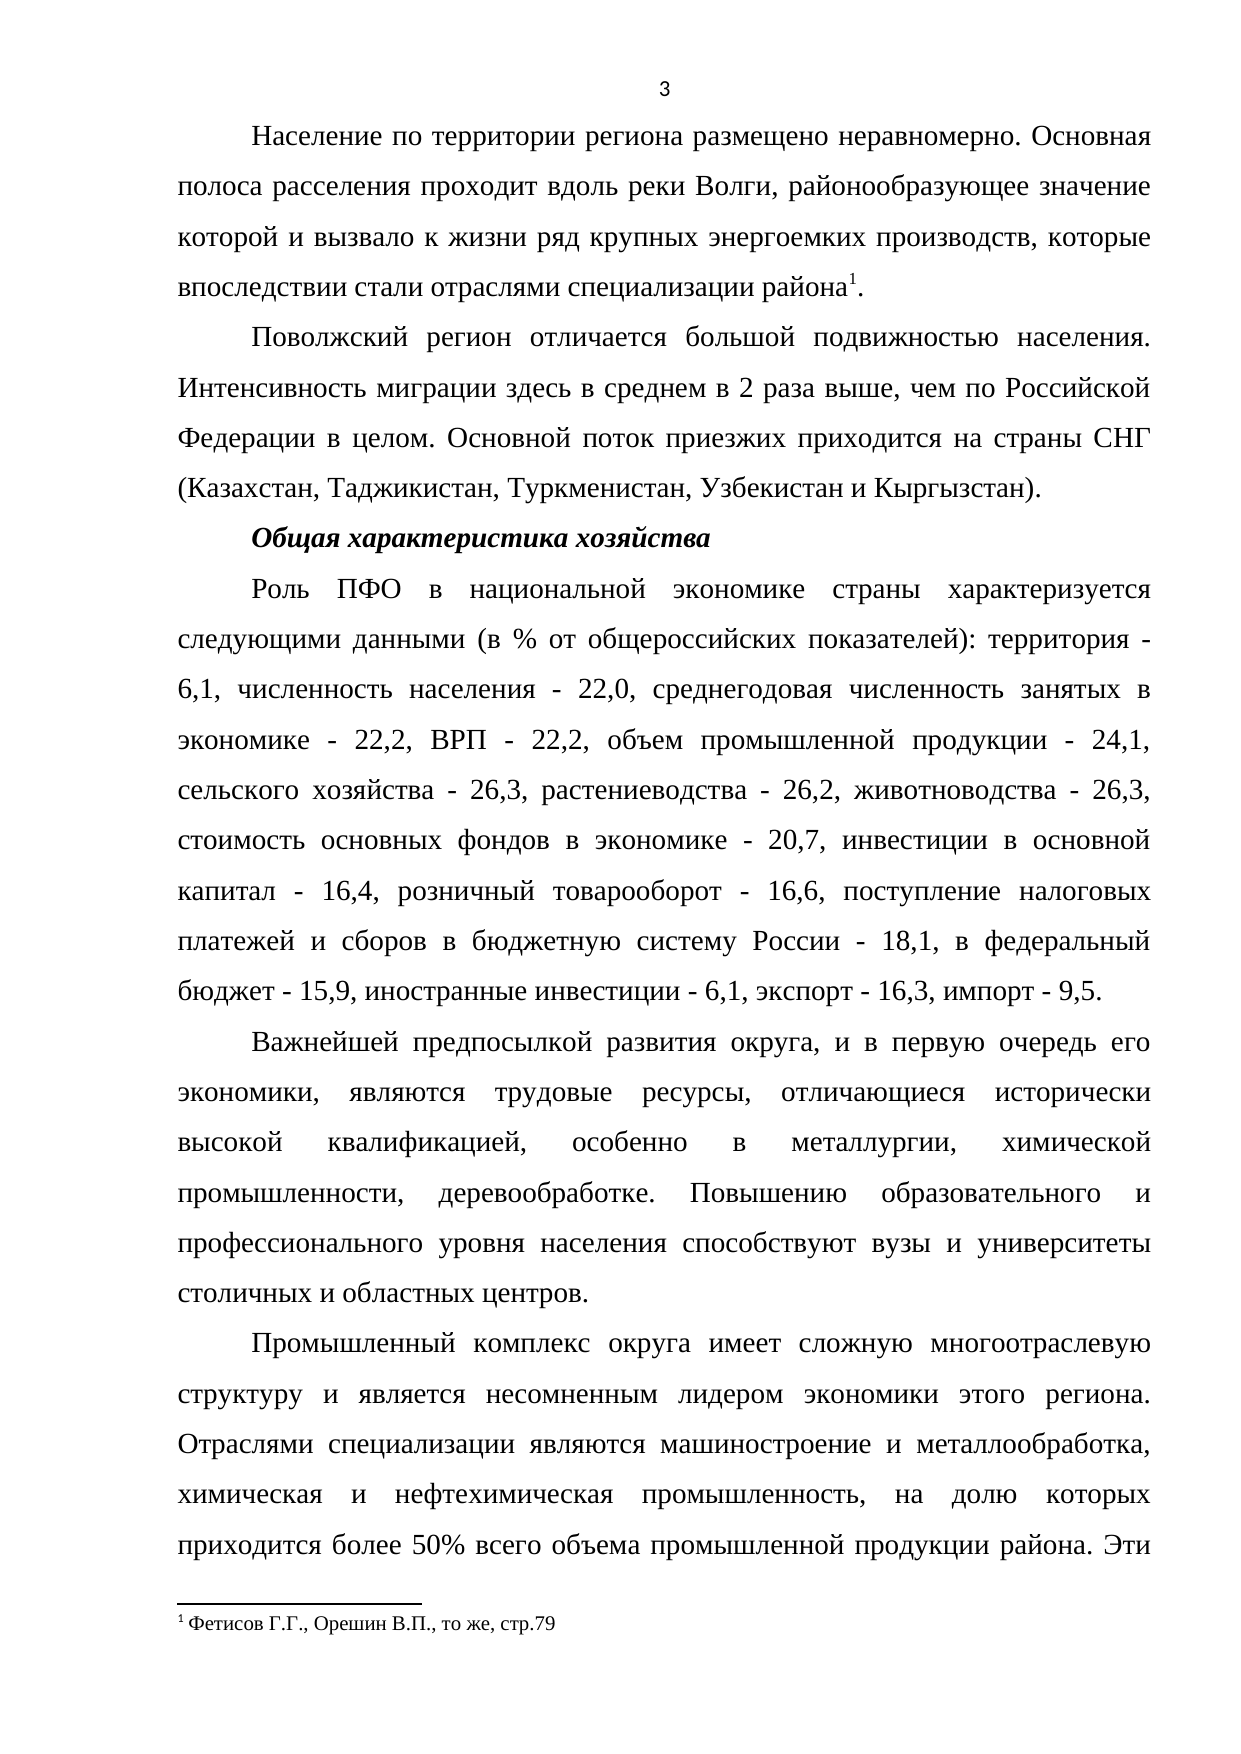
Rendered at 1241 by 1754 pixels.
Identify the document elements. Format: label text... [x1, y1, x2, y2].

text Роль ПФО в национальной экономике страны характеризуется следующими данными (в % от общероссийских показателей): территория - 6,1, численность населения - 22,0, среднегодовая численность занятых в экономике - 22,2, ВРП - 22,2, объем промышленной продукции - 24,1, сельского хозяйства - 26,3, растениеводства - 26,2, животноводства - 26,3, стоимость основных фондов в экономике - 20,7, инвестиции в основной капитал - 16,4, розничный товарооборот - 16,6, поступление налоговых платежей и сборов в бюджетную систему России - 18,1, в федеральный бюджет - 15,9, иностранные инвестиции - 6,1, экспорт - 16,3, импорт - 9,5. [177, 571, 1152, 1007]
text Население по территории региона размещено неравномерно. Основная полоса расселения проходит вдоль реки Волги, районообразующее значение которой и вызвало к жизни ряд крупных энергоемких производств, которые впоследствии стали отраслями специализации района. [177, 118, 1152, 303]
text Важнейшей предпосылкой развития округа, и в первую очередь его экономики, являются трудовые ресурсы, отличающиеся исторически высокой квалификацией, особенно в металлургии, химической промышленности, деревообработке. Повышению образовательного и профессионального уровня населения способствуют вузы и университеты столичных и областных центров. [177, 1024, 1152, 1309]
text Поволжский регион отличается большой подвижностью населения. Интенсивность миграции здесь в среднем в 2 раза выше, чем по Российской Федерации в целом. Основной поток приезжих приходится на страны СНГ (Казахстан, Таджикистан, Туркменистан, Узбекистан и Кыргызстан). [177, 319, 1152, 504]
text Общая характеристика хозяйства [177, 521, 1152, 554]
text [177, 1326, 1152, 1560]
